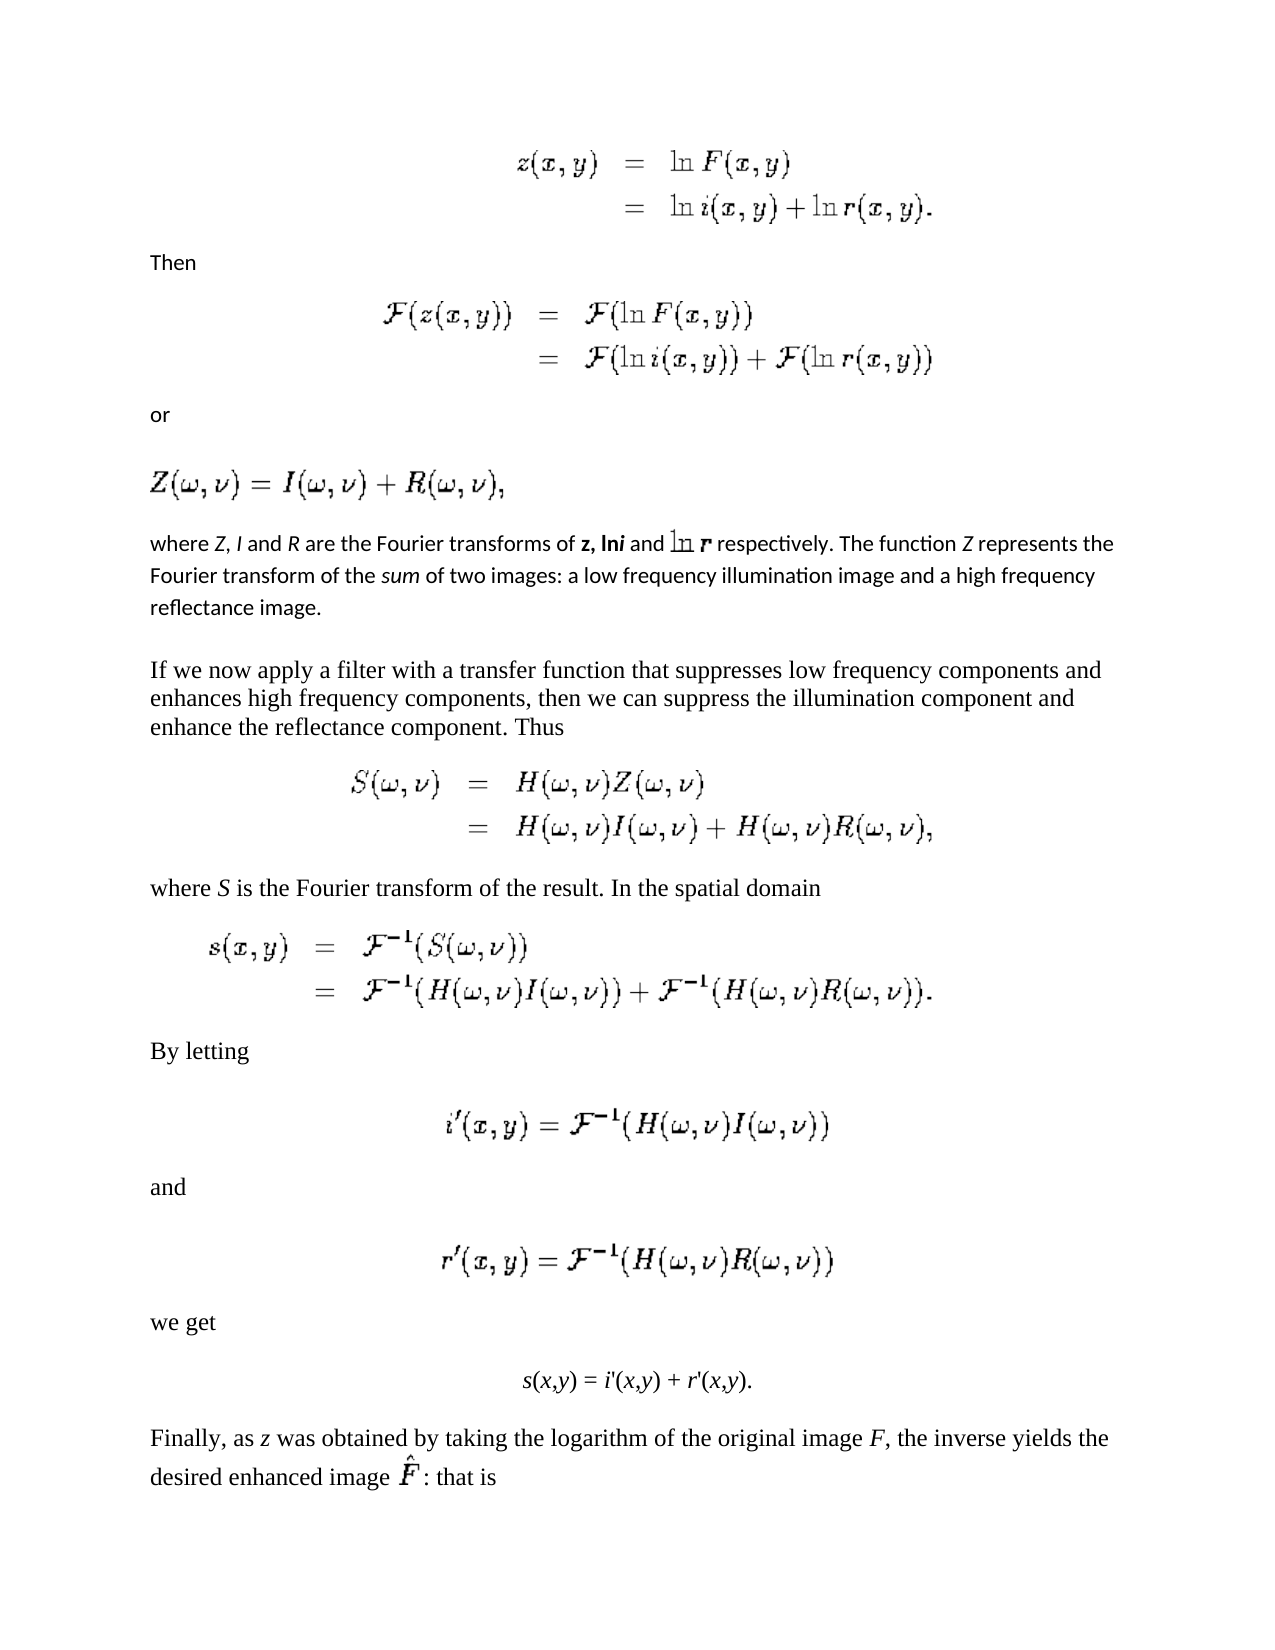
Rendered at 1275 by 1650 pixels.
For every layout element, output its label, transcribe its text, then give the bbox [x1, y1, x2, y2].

picture [396, 1452, 423, 1485]
picture [446, 1094, 829, 1143]
picture [150, 930, 932, 1008]
picture [442, 1230, 833, 1279]
text If we now apply a filter with a transfer function that suppresses low frequency components and enhances high frequency components, then we can suppress the illumination component and enhance the reflectance component. Thus [150, 655, 1125, 741]
text Finally, as z was obtained by taking the logarithm of the original image F, the inverse yields the desired enhanced image : that is [150, 1423, 1125, 1490]
text Then [150, 248, 1125, 276]
picture [150, 150, 932, 224]
picture [150, 452, 504, 502]
text or [150, 400, 1125, 428]
text s(x,y) = i'(x,y) + r'(x,y). [150, 1365, 1125, 1394]
text where S is the Fourier transform of the result. In the spatial domain [150, 873, 1125, 902]
text and [150, 1172, 1125, 1201]
text where Z, I and R are the Fourier transforms of z, lni and respectively. The function Z represents the Fourier transform of the sum of two images: a low frequency illumination image and a high frequency reflectance image. [150, 526, 1125, 621]
picture [150, 770, 932, 844]
text By letting [150, 1036, 1125, 1065]
picture [150, 301, 932, 375]
picture [670, 526, 717, 552]
text we get [150, 1307, 1125, 1336]
